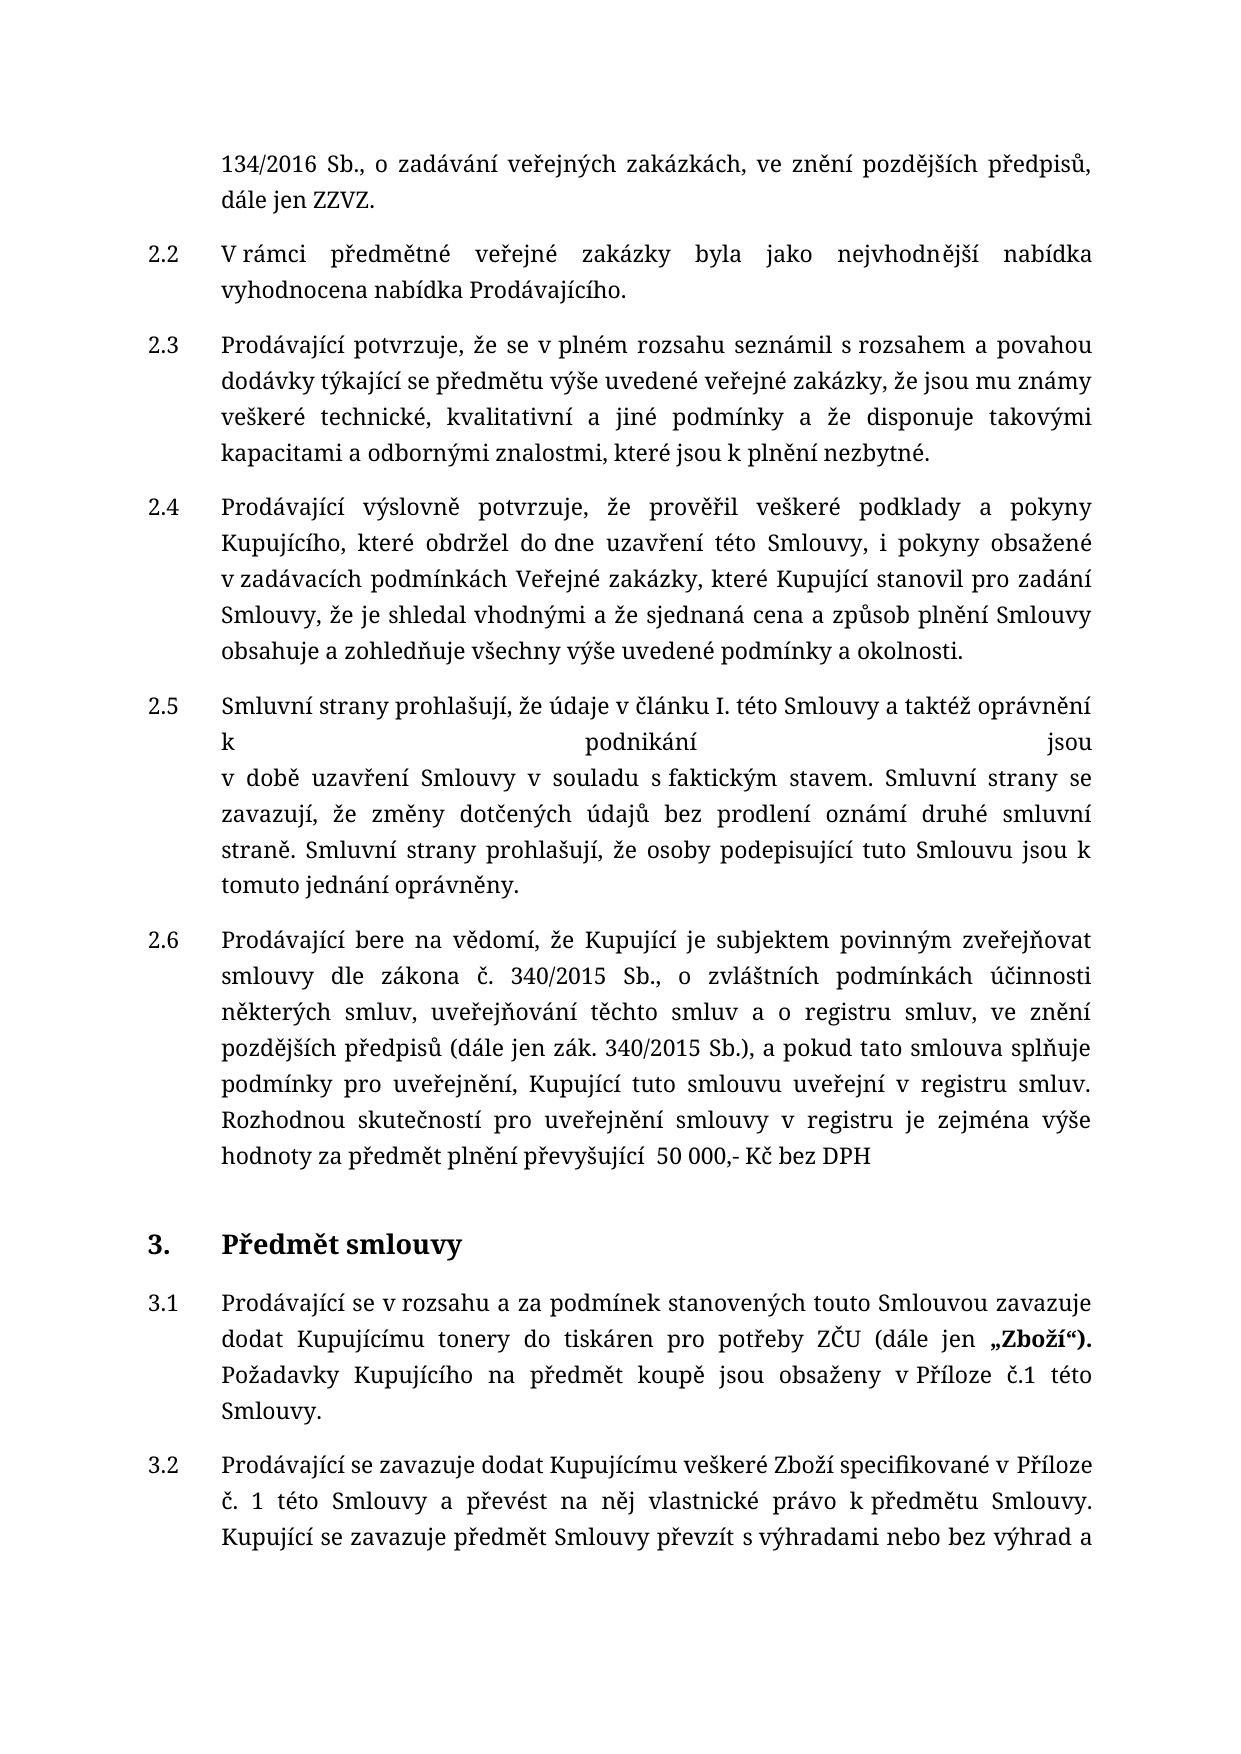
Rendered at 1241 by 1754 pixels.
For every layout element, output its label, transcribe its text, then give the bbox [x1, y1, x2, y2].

text 3.1 Prodávající se v rozsahu a za podmínek stanovených touto Smlouvou zavazuje dodat Kupujícímu tonery do tiskáren pro potřeby ZČU (dále jen „Zboží“). Požadavky Kupujícího na předmět koupě jsou obsaženy v Příloze č.1 této Smlouvy. [148, 1287, 1093, 1426]
text 2.6 Prodávající bere na vědomí, že Kupující je subjektem povinným zveřejňovat smlouvy dle zákona č. 340/2015 Sb., o zvláštních podmínkách účinnosti některých smluv, uveřejňování těchto smluv a o registru smluv, ve znění pozdějších předpisů (dále jen zák. 340/2015 Sb.), a pokud tato smlouva splňuje podmínky pro uveřejnění, Kupující tuto smlouvu uveřejní v registru smluv. Rozhodnou skutečností pro uveřejnění smlouvy v registru je zejména výše hodnoty za předmět plnění převyšující 50 000,- Kč bez DPH [148, 924, 1093, 1171]
text 2.3 Prodávající potvrzuje, že se v plném rozsahu seznámil s rozsahem a povahou dodávky týkající se předmětu výše uvedené veřejné zakázky, že jsou mu známy veškeré technické, kvalitativní a jiné podmínky a že disponuje takovými kapacitami a odbornými znalostmi, které jsou k plnění nezbytné. [148, 329, 1093, 468]
text 2.4 Prodávající výslovně potvrzuje, že prověřil veškeré podklady a pokyny Kupujícího, které obdržel do dne uzavření této Smlouvy, i pokyny obsažené v zadávacích podmínkách Veřejné zakázky, které Kupující stanovil pro zadání Smlouvy, že je shledal vhodnými a že sjednaná cena a způsob plnění Smlouvy obsahuje a zohledňuje všechny výše uvedené podmínky a okolnosti. [148, 491, 1093, 666]
text 2.5 Smluvní strany prohlašují, že údaje v článku I. této Smlouvy a taktéž oprávnění k podnikání jsou v době uzavření Smlouvy v souladu s faktickým stavem. Smluvní strany se zavazují, že změny dotčených údajů bez prodlení oznámí druhé smluvní straně. Smluvní strany prohlašují, že osoby podepisující tuto Smlouvu jsou k tomuto jednání oprávněny. [148, 690, 1093, 901]
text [148, 148, 1093, 215]
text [148, 1449, 1093, 1552]
text 2.2 V rámci předmětné veřejné zakázky byla jako nejvhodnější nabídka vyhodnocena nabídka Prodávajícího. [148, 238, 1093, 305]
text 3. Předmět smlouvy [148, 1226, 1093, 1263]
